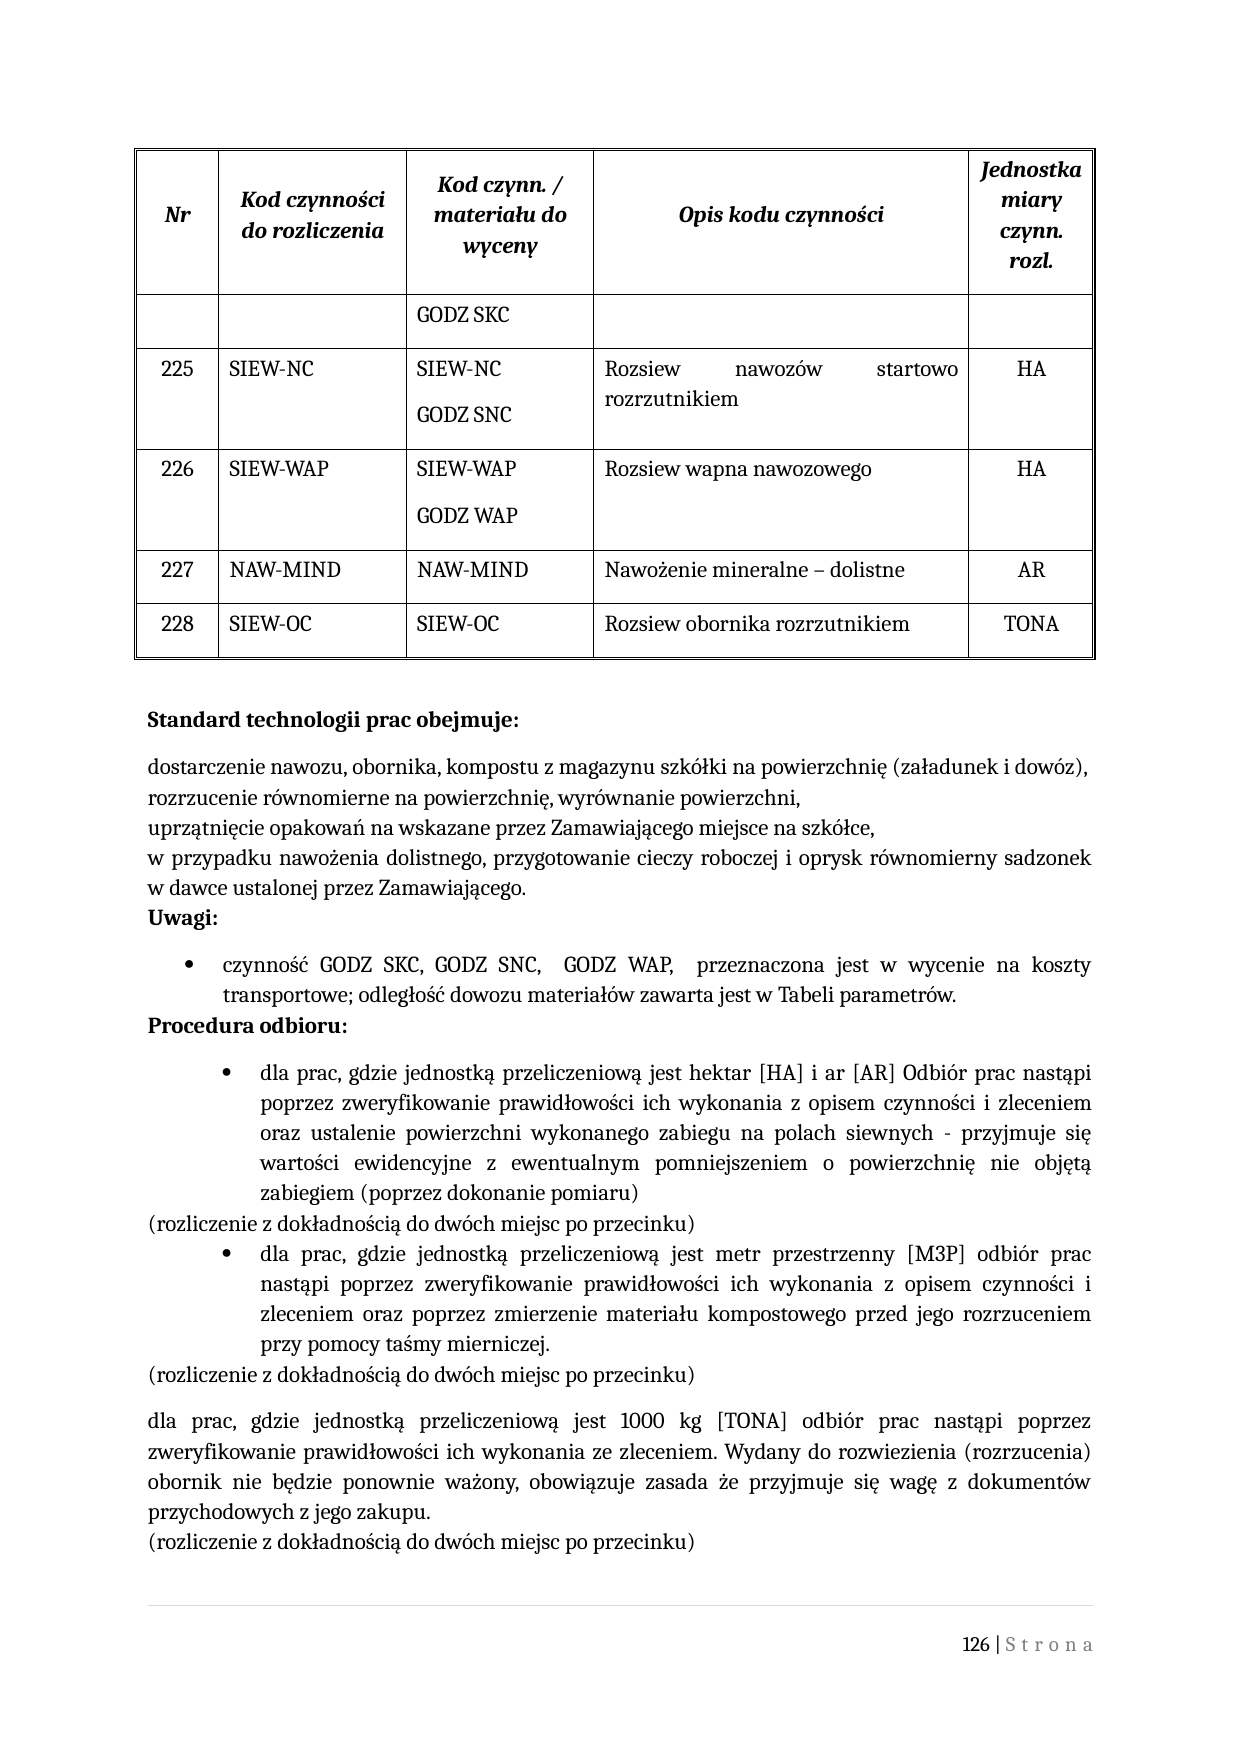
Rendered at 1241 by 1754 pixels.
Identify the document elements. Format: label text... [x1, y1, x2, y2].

text (rozliczenie z dokładnością do dwóch miejsc po przecinku) [148, 1361, 1093, 1388]
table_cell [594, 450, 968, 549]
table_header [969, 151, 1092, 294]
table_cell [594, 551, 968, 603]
text Procedura odbioru: [148, 1012, 1093, 1039]
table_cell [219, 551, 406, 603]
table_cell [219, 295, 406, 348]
text dla prac, gdzie jednostką przeliczeniową jest 1000 kg [TONA] odbiór prac nastąpi poprzez zweryfikowanie prawidłowości ich wykonania ze zleceniem. Wydany do rozwiezienia (rozrzucenia) obornik nie będzie ponownie ważony, obowiązuje zasada że przyjmuje się wagę z dokumentów przychodowych z jego zakupu. [148, 1408, 1093, 1525]
text (rozliczenie z dokładnością do dwóch miejsc po przecinku) [148, 1210, 1093, 1237]
text Uwagi: [148, 905, 1093, 931]
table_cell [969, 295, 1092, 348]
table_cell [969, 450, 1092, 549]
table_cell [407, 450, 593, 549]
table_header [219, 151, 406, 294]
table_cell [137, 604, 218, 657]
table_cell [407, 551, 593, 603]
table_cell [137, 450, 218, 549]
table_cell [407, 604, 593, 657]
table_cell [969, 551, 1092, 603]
text (rozliczenie z dokładnością do dwóch miejsc po przecinku) [148, 1529, 1093, 1555]
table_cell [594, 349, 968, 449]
list czynność GODZ SKC, GODZ SNC, GODZ WAP, przeznaczona jest w wycenie na koszty transportowe; odległość dowozu materiałów zawarta jest w Tabeli parametrów. [185, 952, 1093, 1008]
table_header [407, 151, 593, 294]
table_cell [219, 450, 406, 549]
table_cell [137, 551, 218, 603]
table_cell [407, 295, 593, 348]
text dostarczenie nawozu, obornika, kompostu z magazynu szkółki na powierzchnię (załadunek i dowóz), [148, 754, 1093, 780]
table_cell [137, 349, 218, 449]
text Standard technologii prac obejmuje: [148, 707, 1093, 733]
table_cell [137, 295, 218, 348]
text uprzątnięcie opakowań na wskazane przez Zamawiającego miejsce na szkółce, [148, 814, 1093, 841]
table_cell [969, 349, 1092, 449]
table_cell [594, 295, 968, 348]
text rozrzucenie równomierne na powierzchnię, wyrównanie powierzchni, [148, 784, 1093, 811]
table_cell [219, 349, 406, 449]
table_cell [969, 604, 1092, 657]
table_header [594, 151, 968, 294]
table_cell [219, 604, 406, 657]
list dla prac, gdzie jednostką przeliczeniową jest metr przestrzenny [M3P] odbiór prac nastąpi poprzez zweryfikowanie prawidłowości ich wykonania z opisem czynności i zleceniem oraz poprzez zmierzenie materiału kompostowego przed jego rozrzuceniem przy pomocy taśmy mierniczej. [223, 1241, 1093, 1357]
list dla prac, gdzie jednostką przeliczeniową jest hektar [HA] i ar [AR] Odbiór prac nastąpi poprzez zweryfikowanie prawidłowości ich wykonania z opisem czynności i zleceniem oraz ustalenie powierzchni wykonanego zabiegu na polach siewnych - przyjmuje się wartości ewidencyjne z ewentualnym pomniejszeniem o powierzchnię nie objętą zabiegiem (poprzez dokonanie pomiaru) [223, 1059, 1093, 1206]
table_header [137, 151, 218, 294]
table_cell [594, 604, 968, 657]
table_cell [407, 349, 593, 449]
text w przypadku nawożenia dolistnego, przygotowanie cieczy roboczej i oprysk równomierny sadzonek w dawce ustalonej przez Zamawiającego. [148, 845, 1093, 901]
